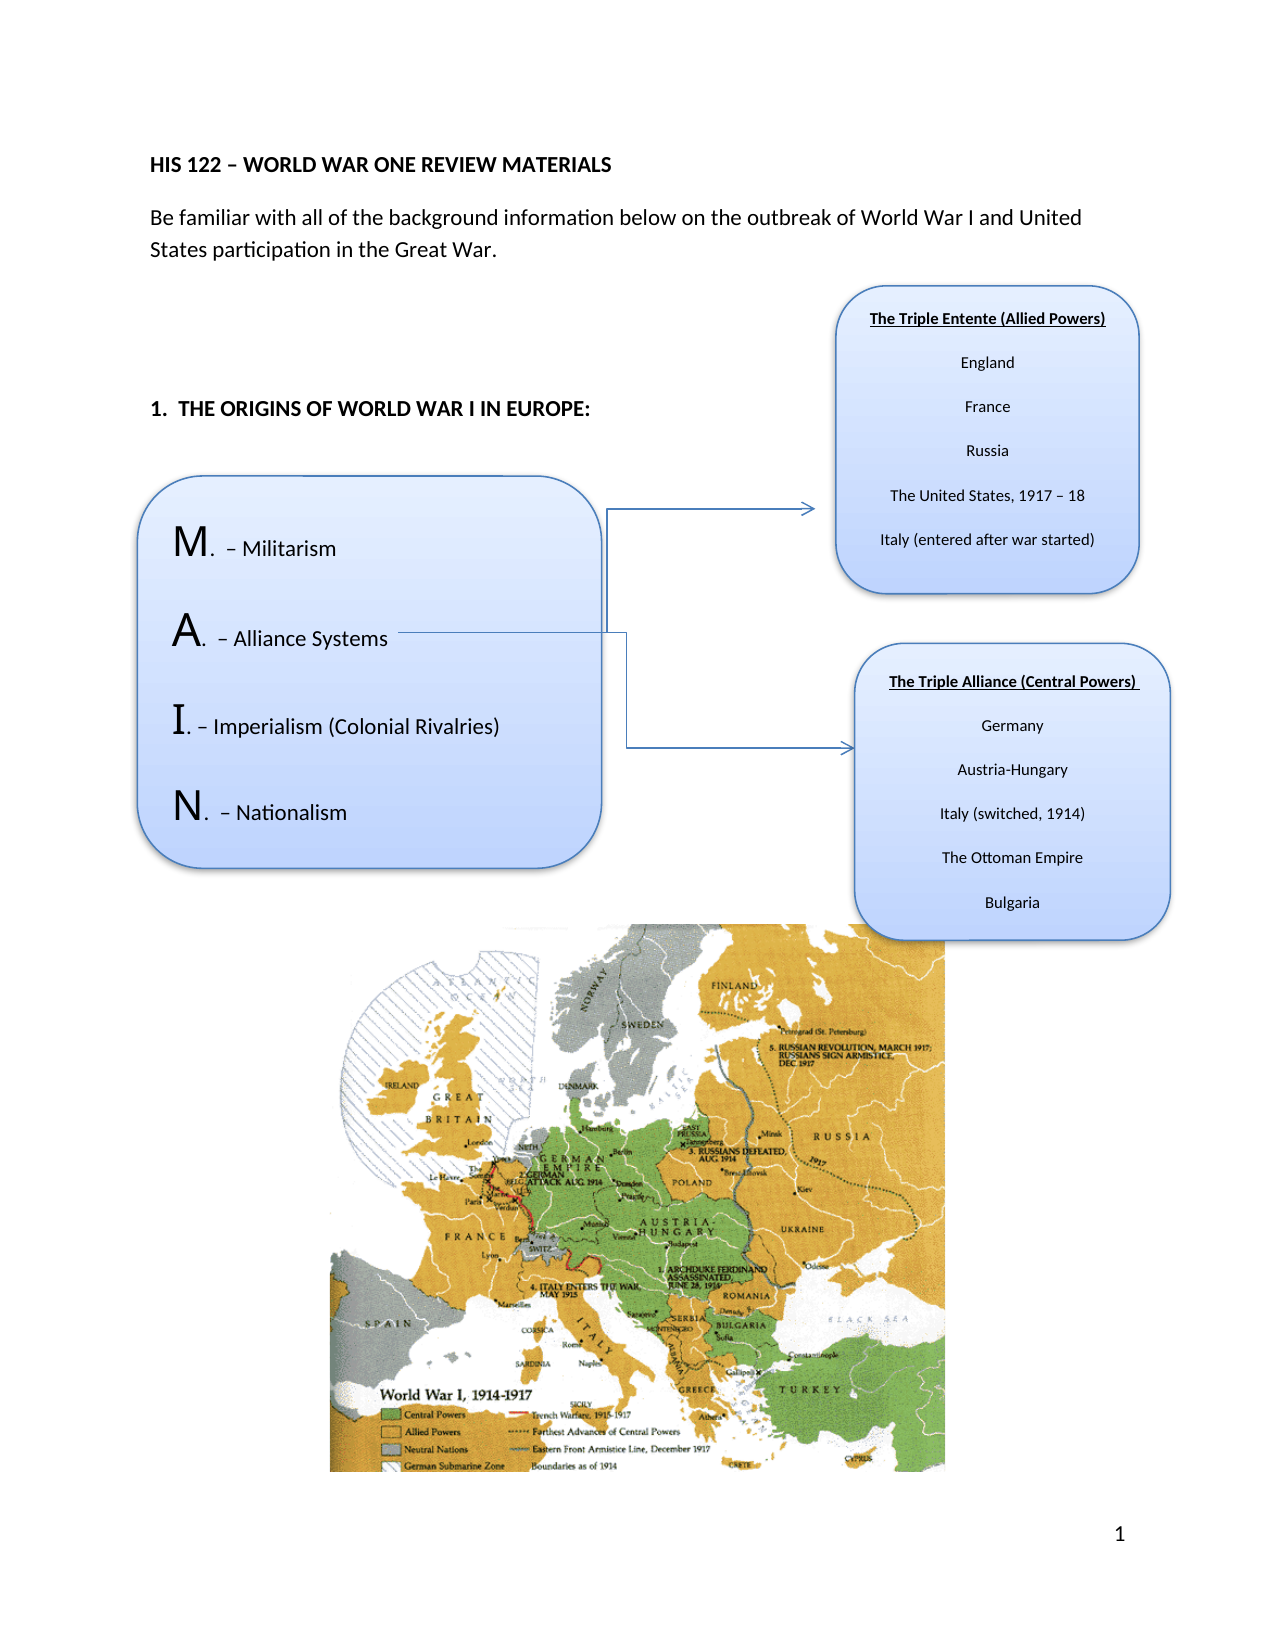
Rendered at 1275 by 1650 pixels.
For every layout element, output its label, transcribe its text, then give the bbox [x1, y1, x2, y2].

picture [329, 924, 946, 1472]
text Be familiar with all of the background information below on the outbreak of World War I and United States participation in the Great War. [150, 203, 1125, 263]
text 1. THE ORIGINS OF WORLD WAR I IN EUROPE: [150, 394, 830, 422]
text HIS 122 – WORLD WAR ONE REVIEW MATERIALS [150, 150, 1125, 178]
